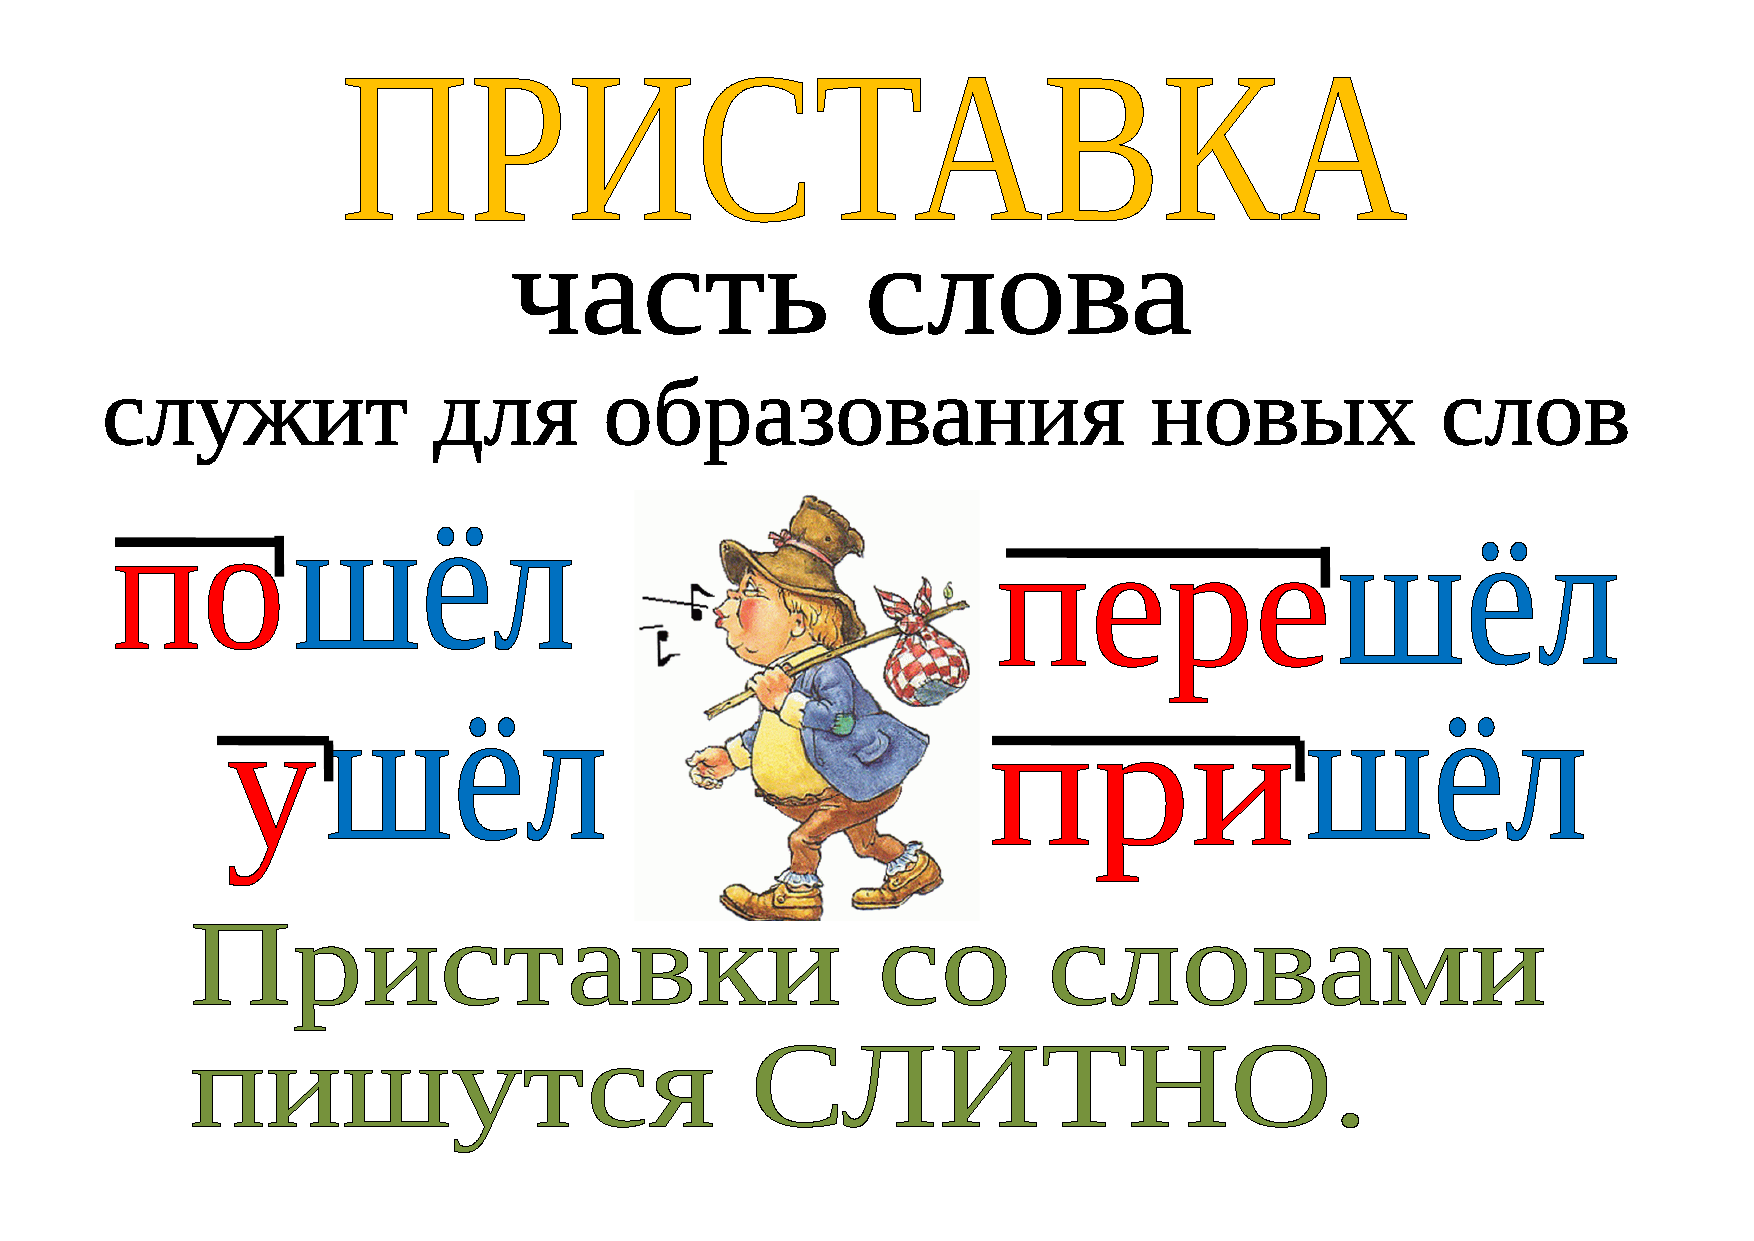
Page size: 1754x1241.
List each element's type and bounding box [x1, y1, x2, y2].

picture [634, 490, 980, 921]
